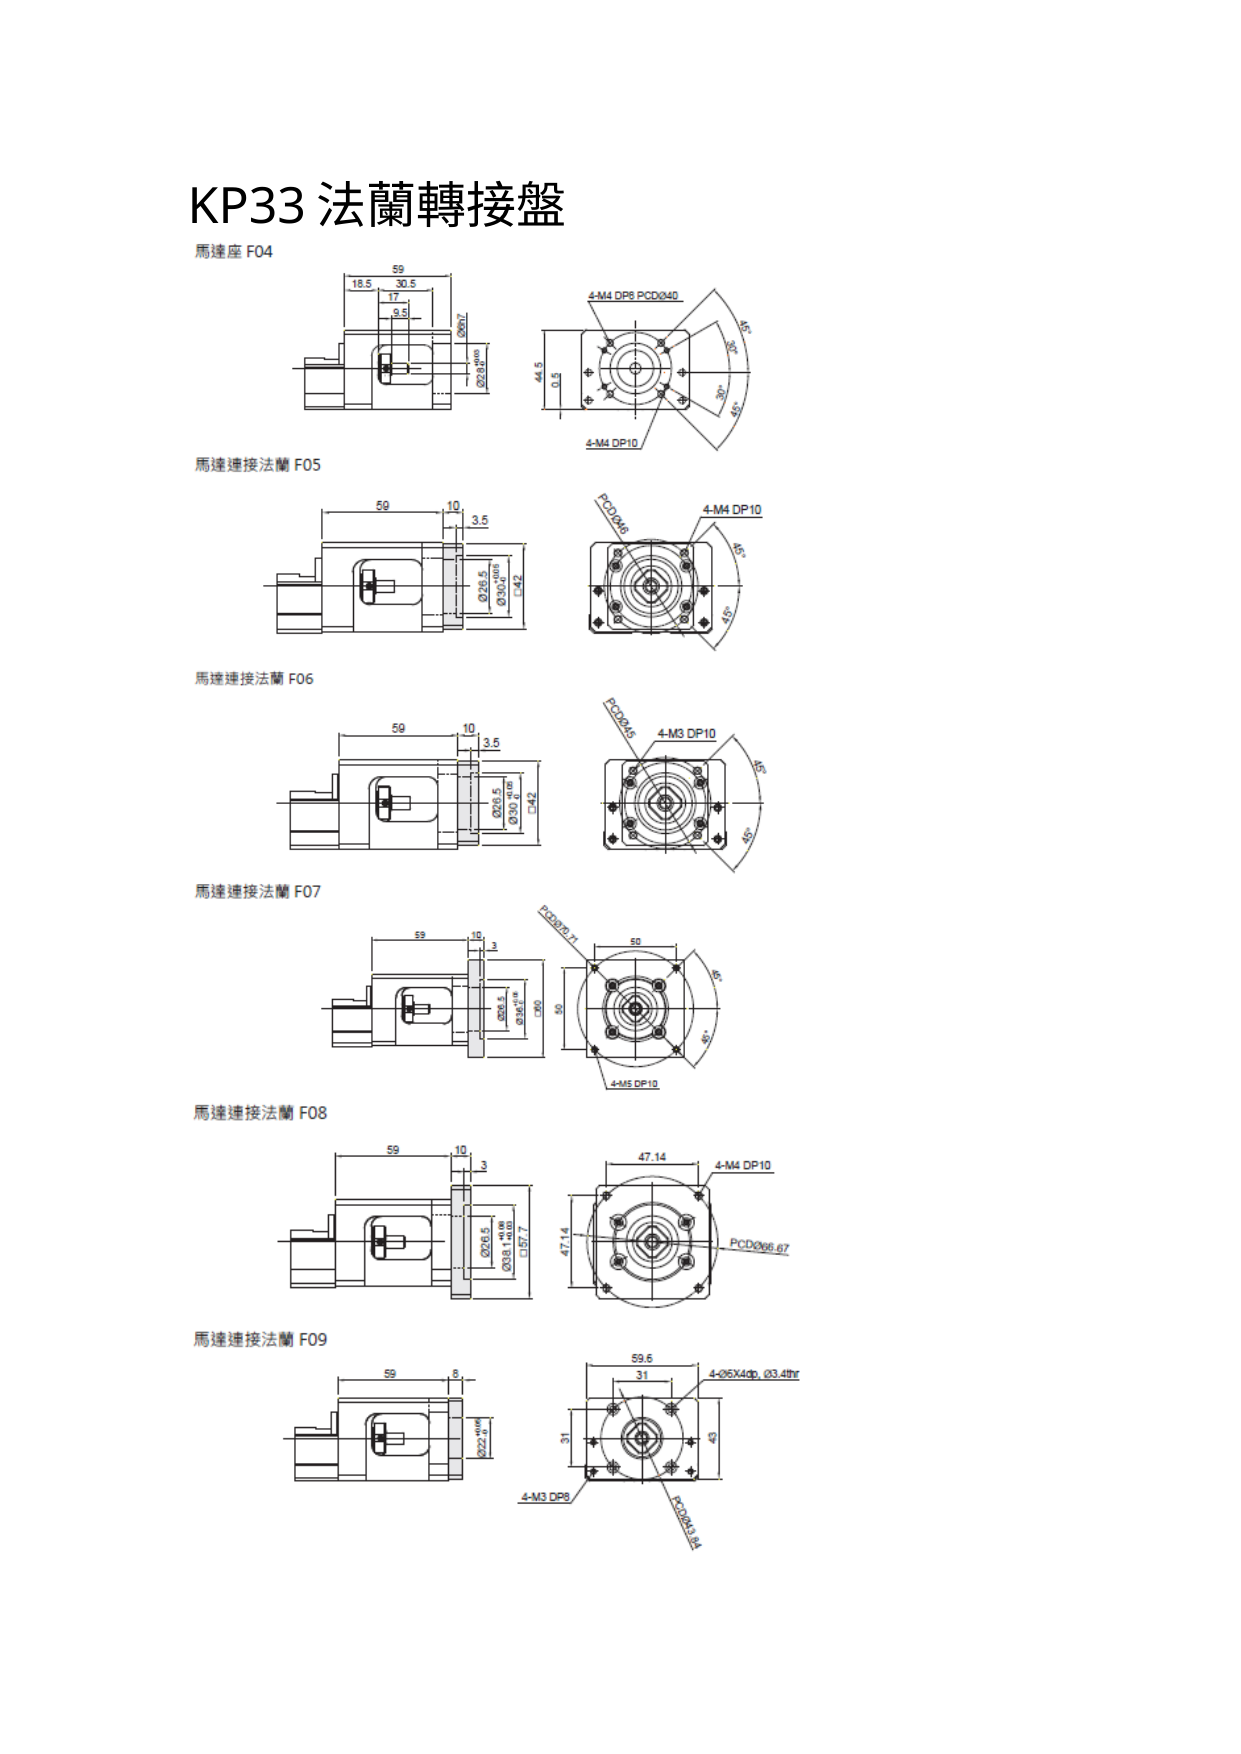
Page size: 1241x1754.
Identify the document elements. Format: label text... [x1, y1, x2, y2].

picture [187, 239, 768, 1099]
text KP33法蘭轉接盤 [187, 164, 1053, 239]
picture [187, 1102, 808, 1553]
